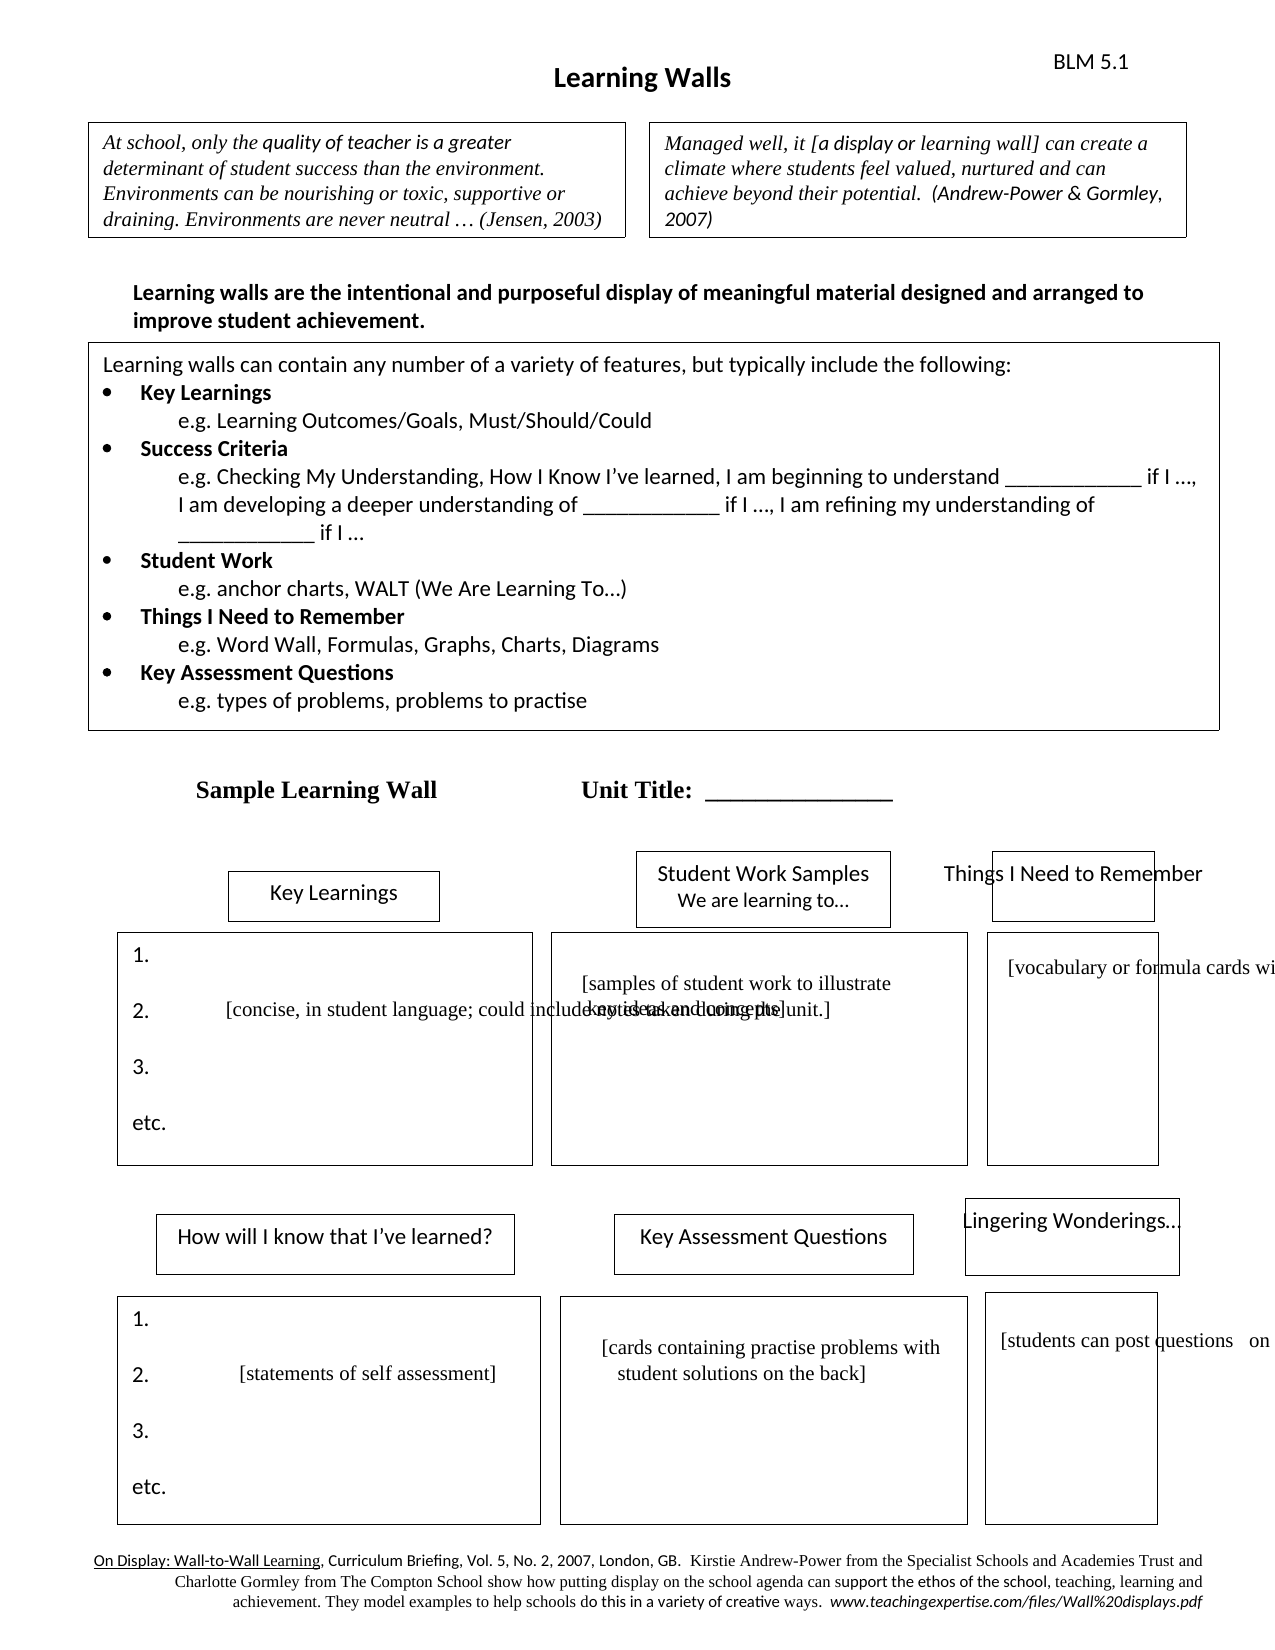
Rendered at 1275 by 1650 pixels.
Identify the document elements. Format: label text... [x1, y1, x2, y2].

text Learning walls are the intentional and purposeful display of meaningful material designed and arranged to improve student achievement. [133, 278, 1152, 334]
text Learning Walls [133, 59, 1152, 95]
